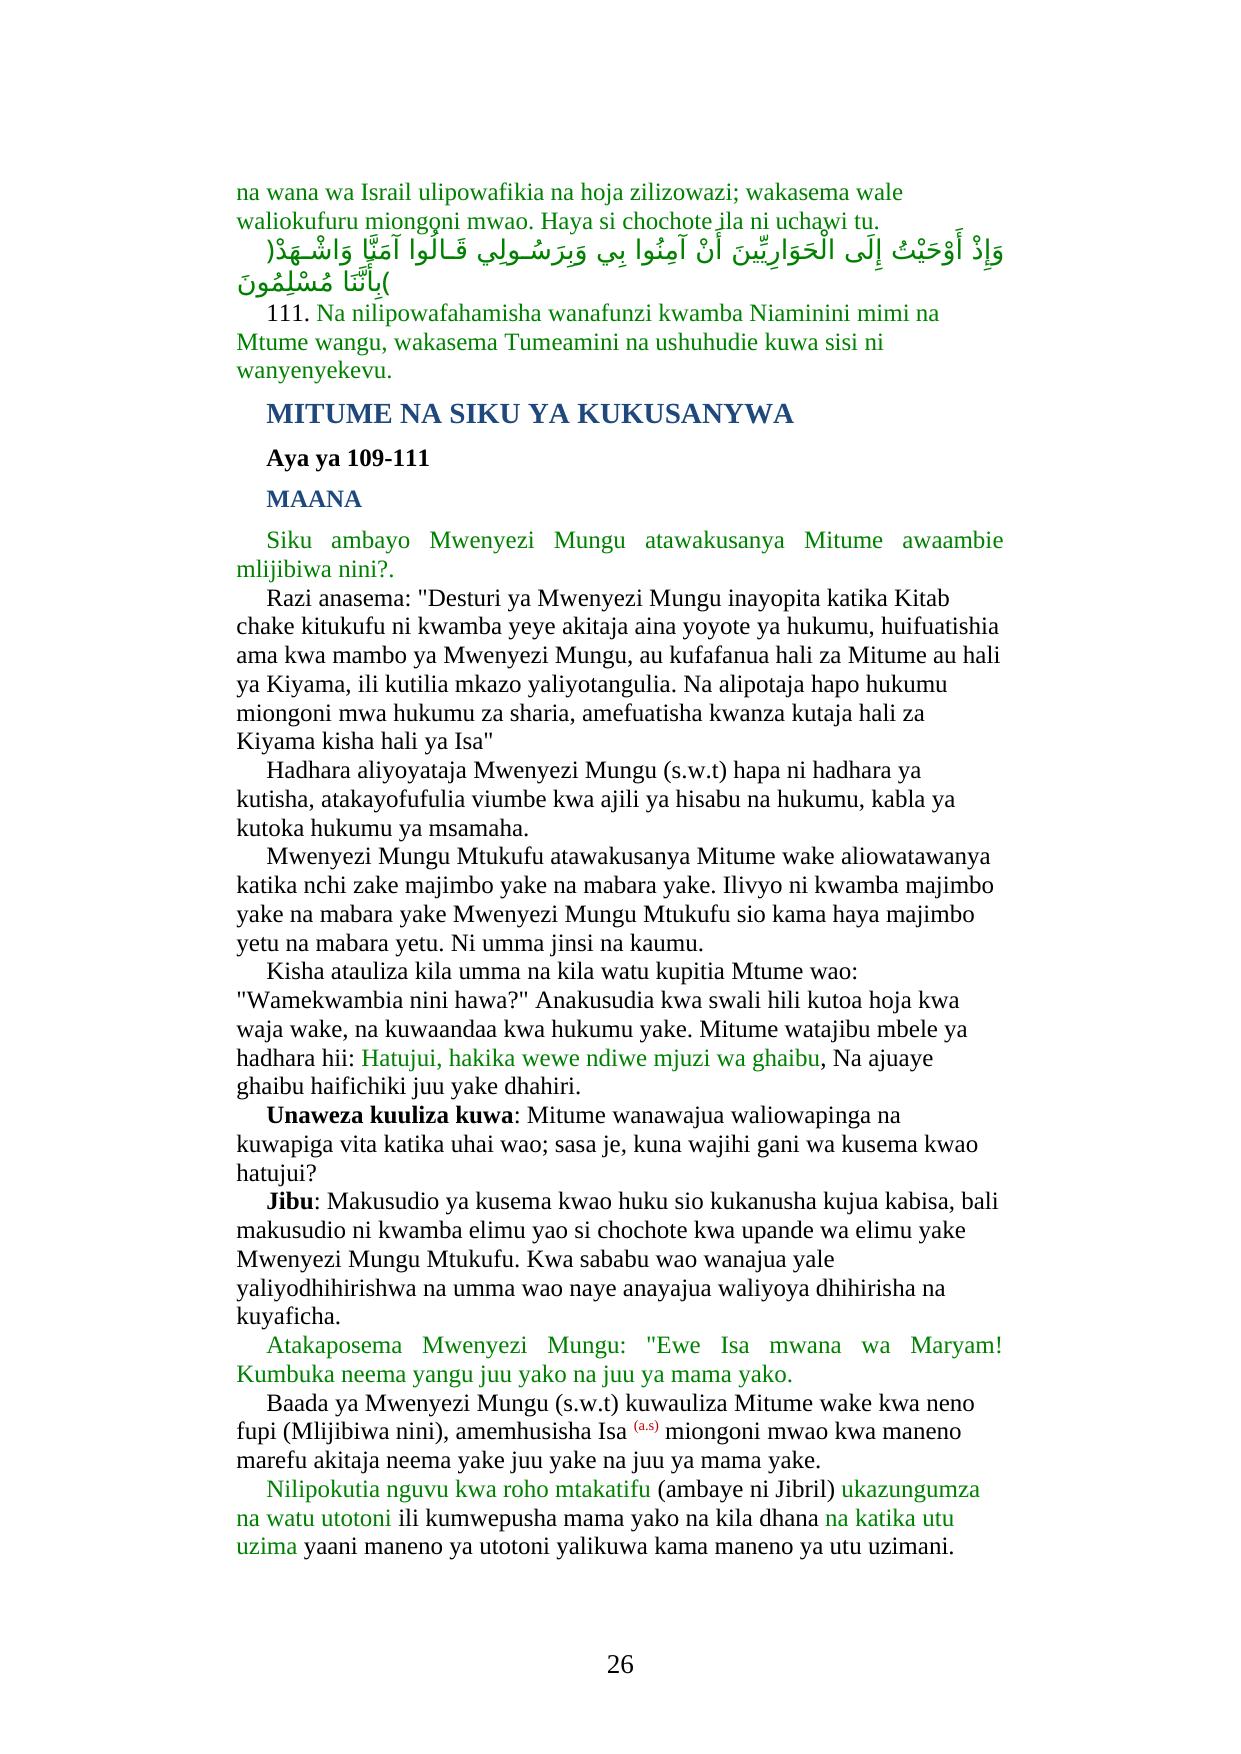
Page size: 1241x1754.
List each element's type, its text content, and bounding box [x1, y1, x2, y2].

text Nilipokutia nguvu kwa roho mtakatifu (ambaye ni Jibril) ukazungumza na watu utotoni ili kumwepusha mama yako na kila dhana na katika utu uzima yaani maneno ya utotoni yalikuwa kama maneno ya utu uzimani. [236, 1474, 1004, 1560]
text Razi anasema: "Desturi ya Mwenyezi Mungu inayopita katika Kitab chake kitukufu ni kwamba yeye akitaja aina yoyote ya hukumu, huifuatishia ama kwa mambo ya Mwenyezi Mungu, au kufafanua hali za Mitume au hali ya Kiyama, ili kutilia mkazo yaliyotangulia. Na alipotaja hapo hukumu miongoni mwa hukumu za sharia, amefuatisha kwanza kutaja hali za Kiyama kisha hali ya Isa" [236, 583, 1004, 755]
subtitle MITUME NA SIKU YA KUKUSANYWA [236, 397, 1004, 430]
text Siku ambayo Mwenyezi Mungu atawakusanya Mitume awaambie mlijibiwa nini?. [236, 525, 1004, 583]
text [236, 177, 1004, 235]
subtitle MAANA [236, 484, 1004, 513]
text Mwenyezi Mungu Mtukufu atawakusanya Mitume wake aliowatawanya katika nchi zake majimbo yake na mabara yake. Ilivyo ni kwamba majimbo yake na mabara yake Mwenyezi Mungu Mtukufu sio kama haya majimbo yetu na mabara yetu. Ni umma jinsi na kaumu. [236, 841, 1004, 956]
text Atakaposema Mwenyezi Mungu: "Ewe Isa mwana wa Maryam! Kumbuka neema yangu juu yako na juu ya mama yako. [236, 1330, 1004, 1388]
text Hadhara aliyoyataja Mwenyezi Mungu (s.w.t) hapa ni hadhara ya kutisha, atakayofufulia viumbe kwa ajili ya hisabu na hukumu, kabla ya kutoka hukumu ya msamaha. [236, 755, 1004, 841]
text 111. Na nilipowafahamisha wanafunzi kwamba Niaminini mimi na Mtume wangu, wakasema Tumeamini na ushuhudie kuwa sisi ni wanyenyekevu. [236, 298, 1004, 384]
text ﴿وَإِذْ أَوْحَيْتُ إِلَى الْحَوَارِيِّينَ أَنْ آمِنُوا بِي وَبِرَسُولِي قَالُوا آمَنَّا وَاشْهَدْ بِأَنَّنَا مُسْلِمُونَ﴾ [236, 235, 1004, 298]
text Aya ya 109-111 [236, 443, 1004, 471]
text Unaweza kuuliza kuwa: Mitume wanawajua waliowapinga na kuwapiga vita katika uhai wao; sasa je, kuna wajihi gani wa kusema kwao hatujui? [236, 1100, 1004, 1186]
text Kisha atauliza kila umma na kila watu kupitia Mtume wao: "Wamekwambia nini hawa?" Anakusudia kwa swali hili kutoa hoja kwa waja wake, na kuwaandaa kwa hukumu yake. Mitume watajibu mbele ya hadhara hii: Hatujui, hakika wewe ndiwe mjuzi wa ghaibu, Na ajuaye ghaibu haifichiki juu yake dhahiri. [236, 956, 1004, 1100]
text Jibu: Makusudio ya kusema kwao huku sio kukanusha kujua kabisa, bali makusudio ni kwamba elimu yao si chochote kwa upande wa elimu yake Mwenyezi Mungu Mtukufu. Kwa sababu wao wanajua yale yaliyodhihirishwa na umma wao naye anayajua waliyoya dhihirisha na kuyaficha. [236, 1186, 1004, 1330]
text Baada ya Mwenyezi Mungu (s.w.t) kuwauliza Mitume wake kwa neno fupi (Mlijibiwa nini), amemhusisha Isa (a.s) miongoni mwao kwa maneno marefu akitaja neema yake juu yake na juu ya mama yake. [236, 1388, 1004, 1474]
